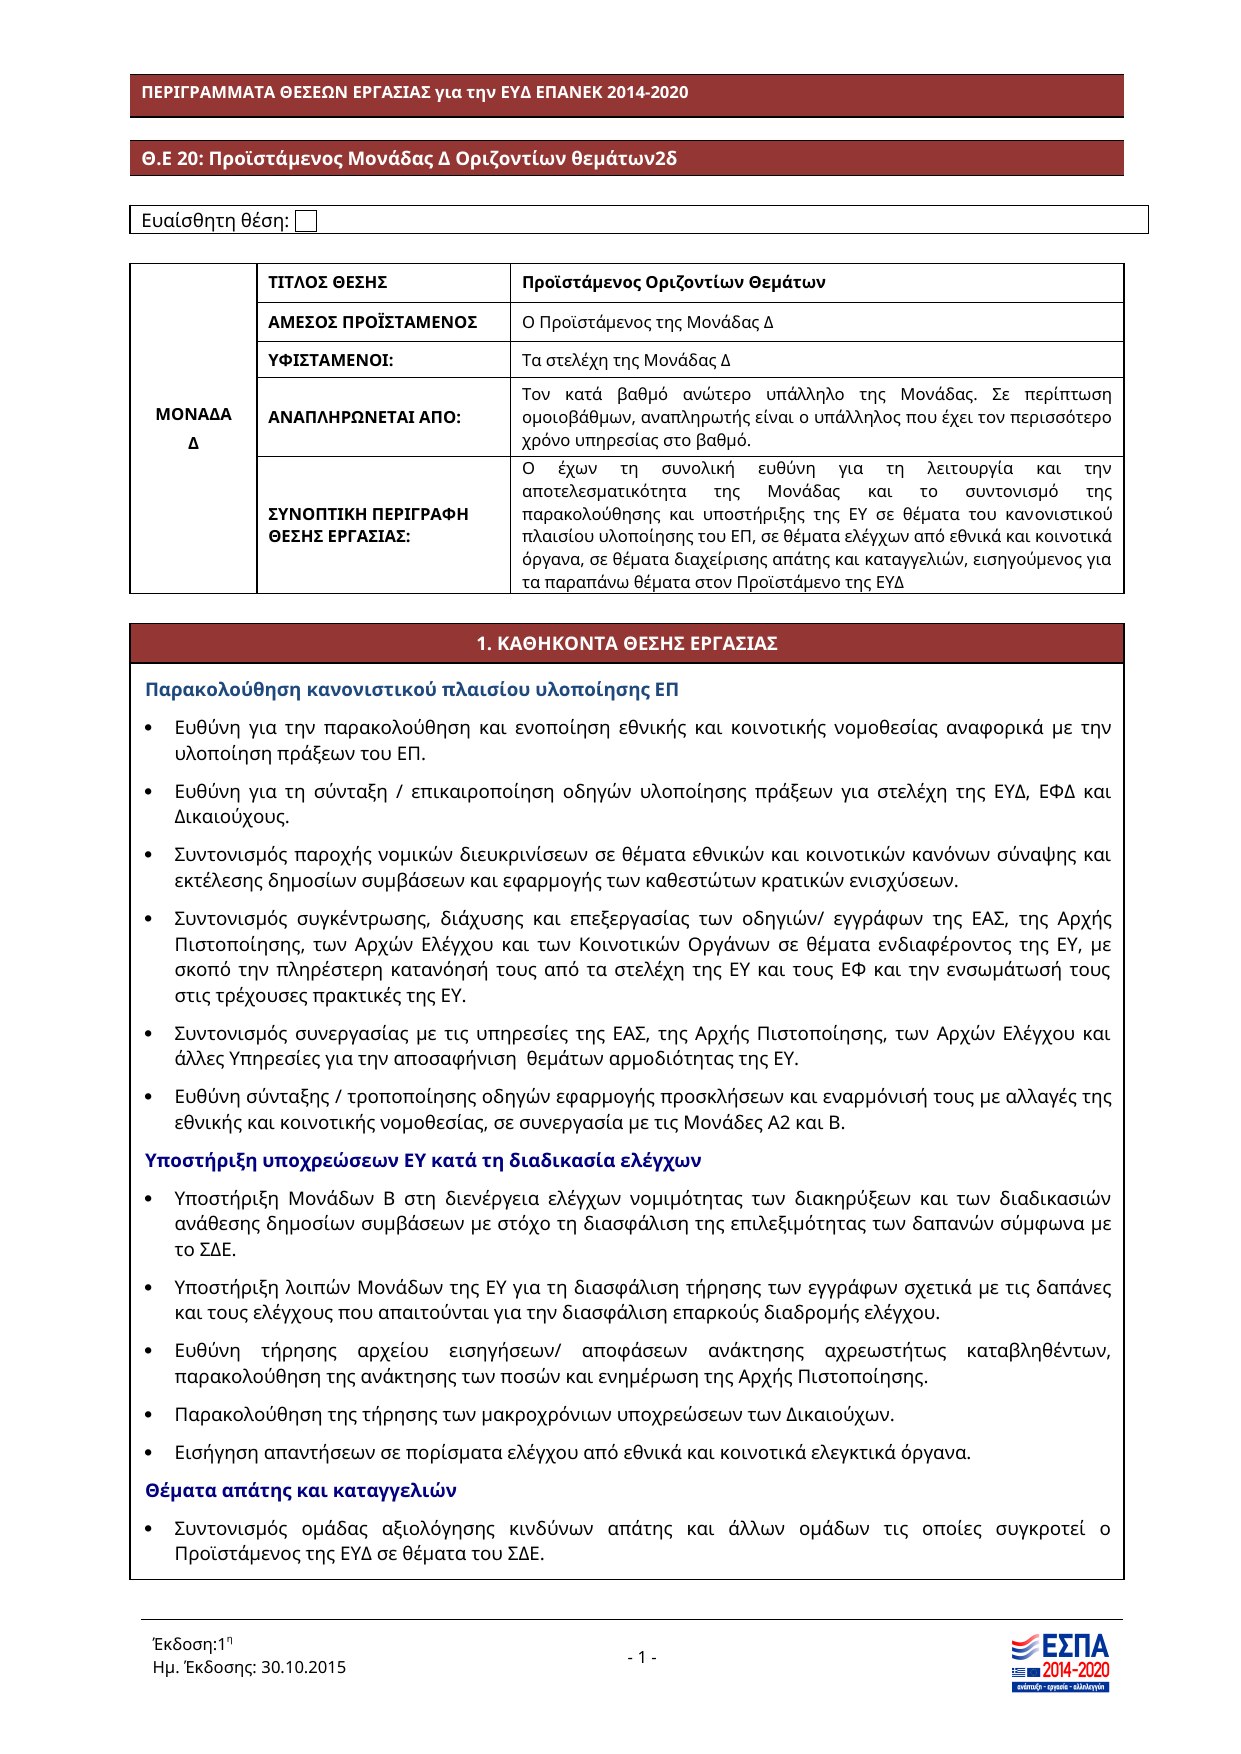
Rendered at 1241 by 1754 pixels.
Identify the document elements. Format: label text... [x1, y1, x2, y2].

table_cell ΑΝΑΠΛΗΡΩΝΕΤΑΙ ΑΠΟ: [258, 378, 510, 456]
picture [1009, 1632, 1112, 1694]
table_header ΜΟΝΑΔΑ Δ [131, 264, 256, 593]
table_cell ΥΦΙΣΤΑΜΕΝΟΙ: [258, 342, 510, 377]
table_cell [131, 664, 1123, 1579]
table_cell Ο Προϊστάμενος της Μονάδας Δ [511, 303, 1123, 341]
table_header 1. ΚΑΘΗΚΟΝΤΑ ΘΕΣΗΣ ΕΡΓΑΣΙΑΣ [131, 624, 1123, 662]
table_header Προϊστάμενος Οριζοντίων Θεμάτων [511, 264, 1123, 302]
table_cell Τον κατά βαθμό ανώτερο υπάλληλο της Μονάδας. Σε περίπτωση ομοιοβάθμων, αναπληρωτής είναι ο υπάλληλος που έχει τον περισσότερο χρόνο υπηρεσίας στο βαθμό. [511, 378, 1123, 456]
table_cell ΣΥΝΟΠΤΙΚΗ ΠΕΡΙΓΡΑΦΗ ΘΕΣΗΣ ΕΡΓΑΣΙΑΣ: [258, 457, 510, 593]
table_header ΤΙΤΛΟΣ ΘΕΣΗΣ [258, 264, 510, 302]
table_cell Τα στελέχη της Μονάδας Δ [511, 342, 1123, 377]
table_header Ευαίσθητη θέση: [131, 206, 1148, 233]
table_cell Ο έχων τη συνολική ευθύνη για τη λειτουργία και την αποτελεσματικότητα της Μονάδας και το συντονισμό της παρακολούθησης και υποστήριξης της ΕΥ σε θέματα του κανονιστικού πλαισίου υλοποίησης του ΕΠ, σε θέματα ελέγχων από εθνικά και κοινοτικά όργανα, σε θέματα διαχείρισης απάτης και καταγγελιών, εισηγούμενος για τα παραπάνω θέματα στον Προϊστάμενο της ΕΥΔ [511, 457, 1123, 593]
table_cell ΑΜΕΣΟΣ ΠΡΟΪΣΤΑΜΕΝΟΣ [258, 303, 510, 341]
